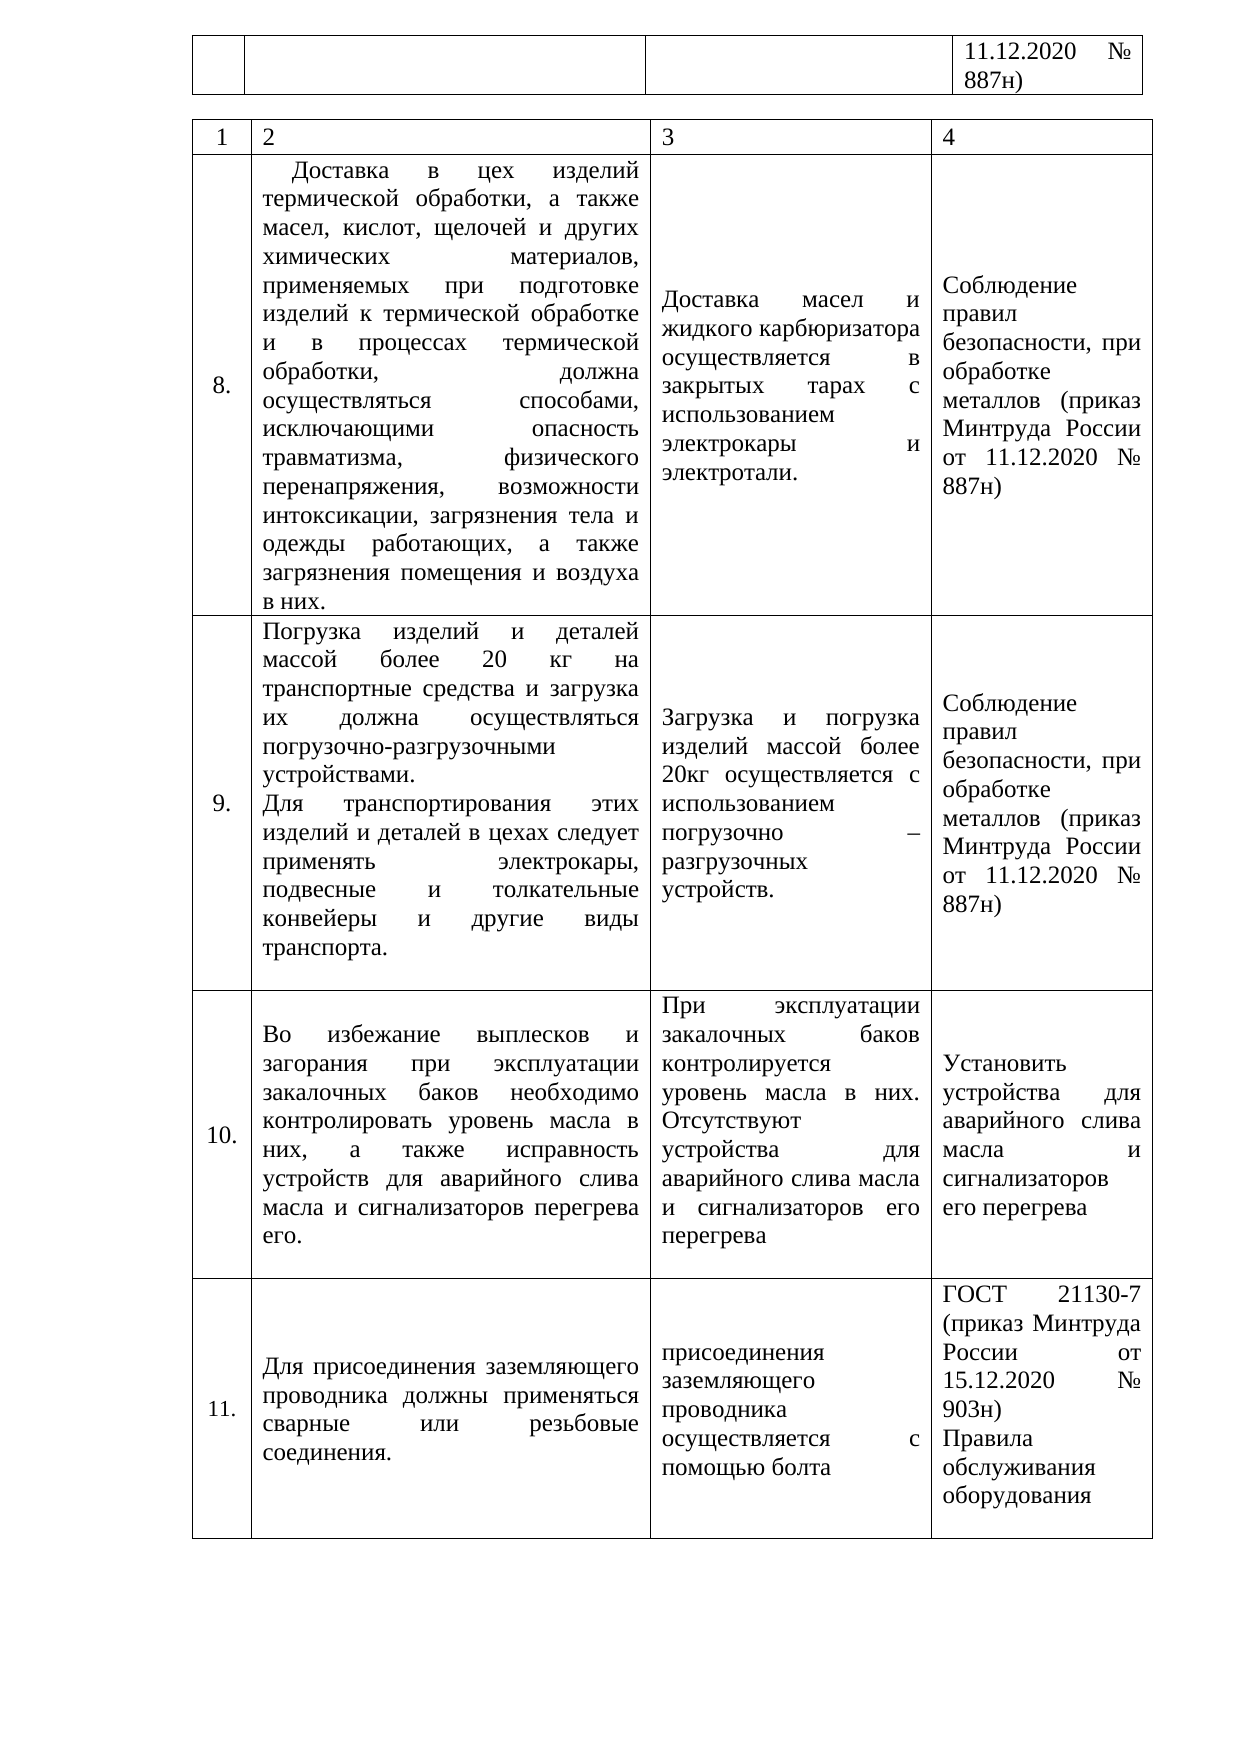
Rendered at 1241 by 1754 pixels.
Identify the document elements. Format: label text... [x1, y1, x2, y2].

table_cell Соблюдение правил безопасности, при обработке металлов (приказ Минтруда России от 11.12.2020 № 887н) [932, 616, 1152, 989]
table_cell 10. [193, 991, 251, 1278]
table_cell 8. [193, 155, 251, 615]
table_cell Для присоединения заземляющего проводника должны применяться сварные или резьбовые соединения. [252, 1279, 650, 1538]
table_cell ГОСТ 21130-7 (приказ Минтруда России от 15.12.2020 № 903н) Правила обслуживания оборудования [932, 1279, 1152, 1538]
table_header 3 [651, 120, 931, 154]
table_cell Доставка в цех изделий термической обработки, а также масел, кислот, щелочей и других химических материалов, применяемых при подготовке изделий к термической обработке и в процессах термической обработки, должна осуществляться способами, исключающими опасность травматизма, физического перенапряжения, возможности интоксикации, загрязнения тела и одежды работающих, а также загрязнения помещения и воздуха в них. [252, 155, 650, 615]
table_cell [953, 36, 1142, 94]
table_cell Во избежание выплесков и загорания при эксплуатации закалочных баков необходимо контролировать уровень масла в них, а также исправность устройств для аварийного слива масла и сигнализаторов перегрева его. [252, 991, 650, 1278]
table_header 2 [252, 120, 650, 154]
table_cell Соблюдение правил безопасности, при обработке металлов (приказ Минтруда России от 11.12.2020 № 887н) [932, 155, 1152, 615]
table_cell Доставка масел и жидкого карбюризатора осуществляется в закрытых тарах с использованием электрокары и электротали. [651, 155, 931, 615]
table_cell присоединения заземляющего проводника осуществляется с помощью болта [651, 1279, 931, 1538]
table_cell При эксплуатации закалочных баков контролируется уровень масла в них. Отсутствуют устройства для аварийного слива масла и сигнализаторов его перегрева [651, 991, 931, 1278]
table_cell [646, 36, 952, 94]
table_header 1 [193, 120, 251, 154]
table_header 4 [932, 120, 1152, 154]
table_cell Установить устройства для аварийного слива масла и сигнализаторов его перегрева [932, 991, 1152, 1278]
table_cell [245, 36, 645, 94]
table_cell [193, 36, 244, 94]
table_cell Погрузка изделий и деталей массой более 20 кг на транспортные средства и загрузка их должна осуществляться погрузочно-разгрузочными устройствами. Для транспортирования этих изделий и деталей в цехах следует применять электрокары, подвесные и толкательные конвейеры и другие виды транспорта. [252, 616, 650, 989]
table_cell 9. [193, 616, 251, 989]
table_cell 11. [193, 1279, 251, 1538]
table_cell Загрузка и погрузка изделий массой более 20кг осуществляется с использованием погрузочно –разгрузочных устройств. [651, 616, 931, 989]
